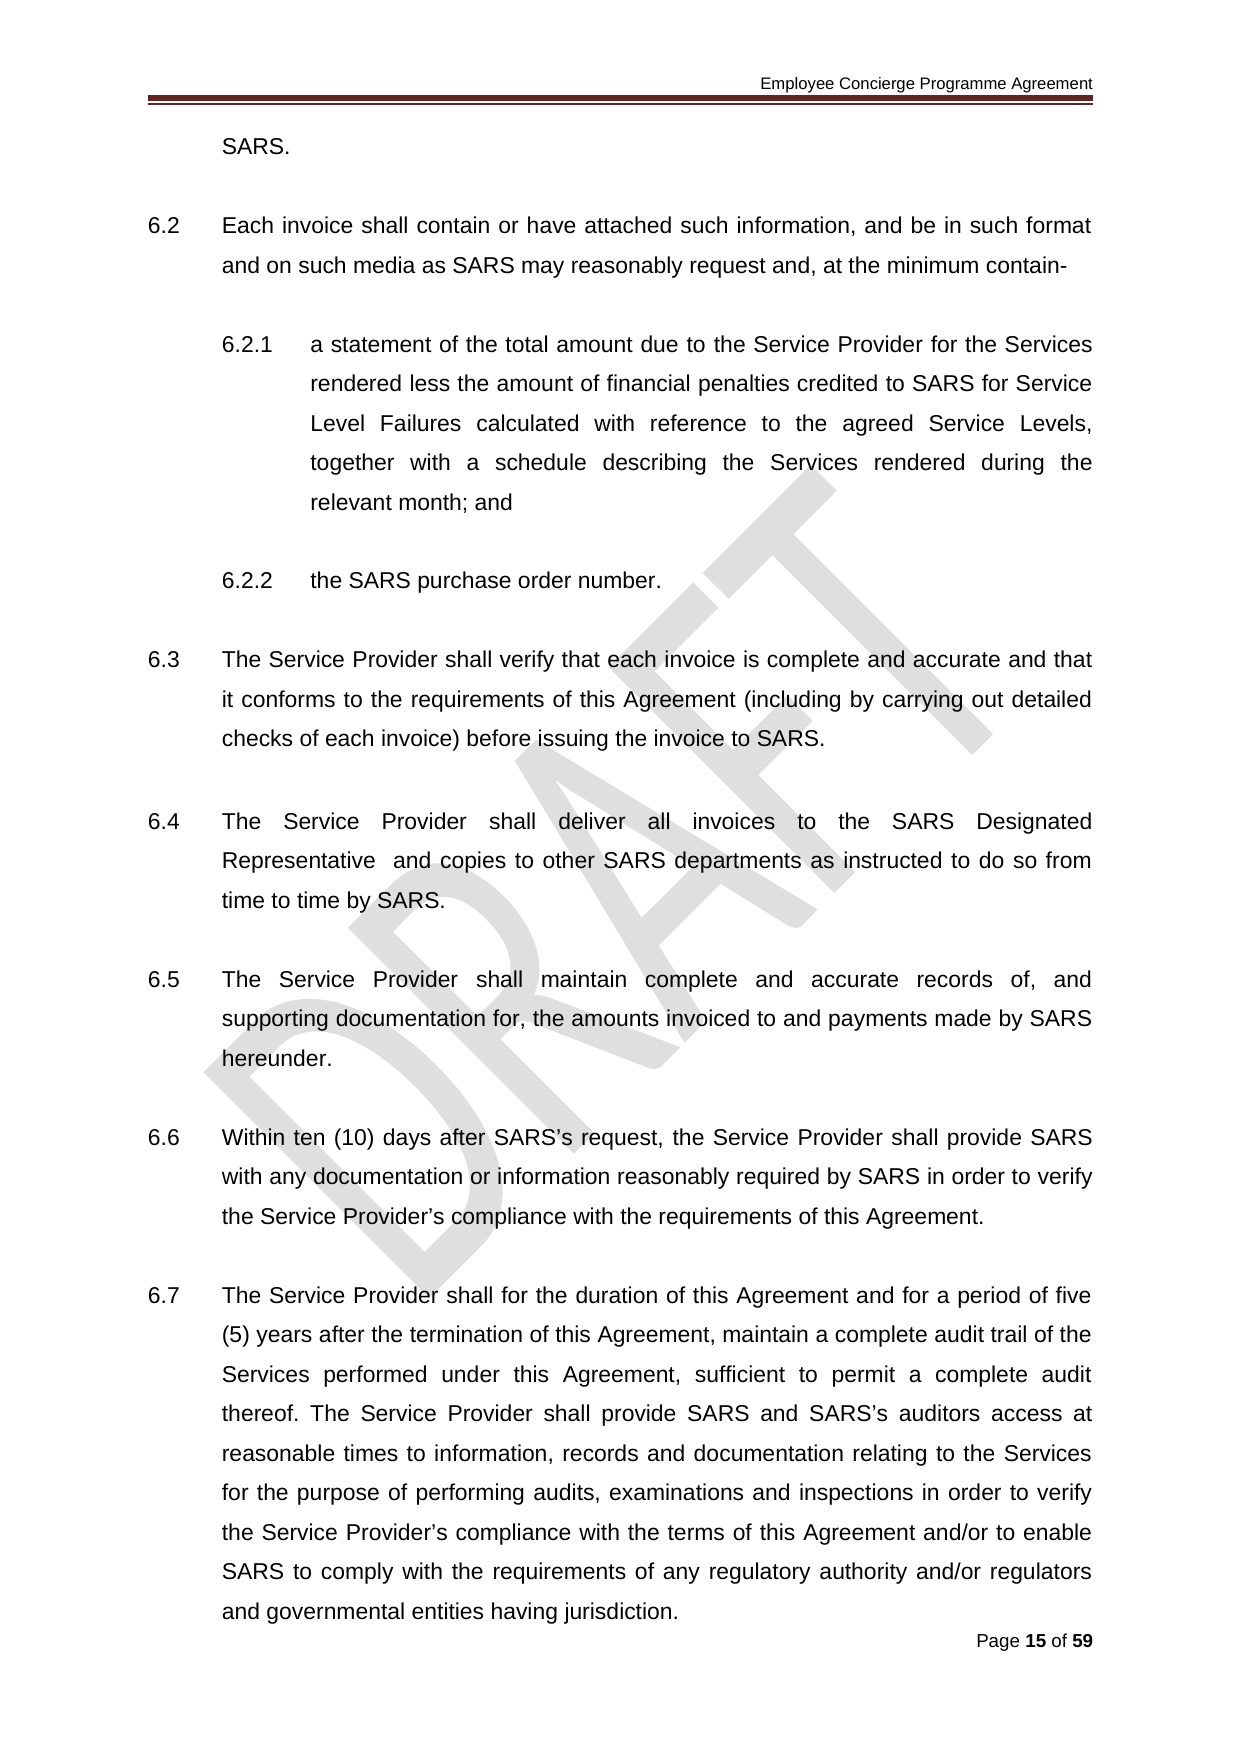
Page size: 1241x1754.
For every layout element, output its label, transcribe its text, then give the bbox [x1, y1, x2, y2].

list the SARS purchase order number. [222, 567, 1093, 594]
list Each invoice shall contain or have attached such information, and be in such format and on such media as SARS may reasonably request and, at the minimum contain- [148, 212, 1093, 278]
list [148, 133, 1093, 159]
list The Service Provider shall for the duration of this Agreement and for a period of five (5) years after the termination of this Agreement, maintain a complete audit trail of the Services performed under this Agreement, sufficient to permit a complete audit thereof. The Service Provider shall provide SARS and SARS’s auditors access at reasonable times to information, records and documentation relating to the Services for the purpose of performing audits, examinations and inspections in order to verify the Service Provider’s compliance with the terms of this Agreement and/or to enable SARS to comply with the requirements of any regulatory authority and/or regulators and governmental entities having jurisdiction. [148, 1282, 1093, 1624]
list The Service Provider shall maintain complete and accurate records of, and supporting documentation for, the amounts invoiced to and payments made by SARS hereunder. [148, 966, 1093, 1071]
list a statement of the total amount due to the Service Provider for the Services rendered less the amount of financial penalties credited to SARS for Service Level Failures calculated with reference to the agreed Service Levels, together with a schedule describing the Services rendered during the relevant month; and [222, 331, 1093, 515]
list Within ten (10) days after SARS’s request, the Service Provider shall provide SARS with any documentation or information reasonably required by SARS in order to verify the Service Provider’s compliance with the requirements of this Agreement. [148, 1124, 1093, 1229]
list The Service Provider shall deliver all invoices to the SARS Designated Representative and copies to other SARS departments as instructed to do so from time to time by SARS. [148, 808, 1093, 913]
list The Service Provider shall verify that each invoice is complete and accurate and that it conforms to the requirements of this Agreement (including by carrying out detailed checks of each invoice) before issuing the invoice to SARS. [148, 646, 1093, 752]
